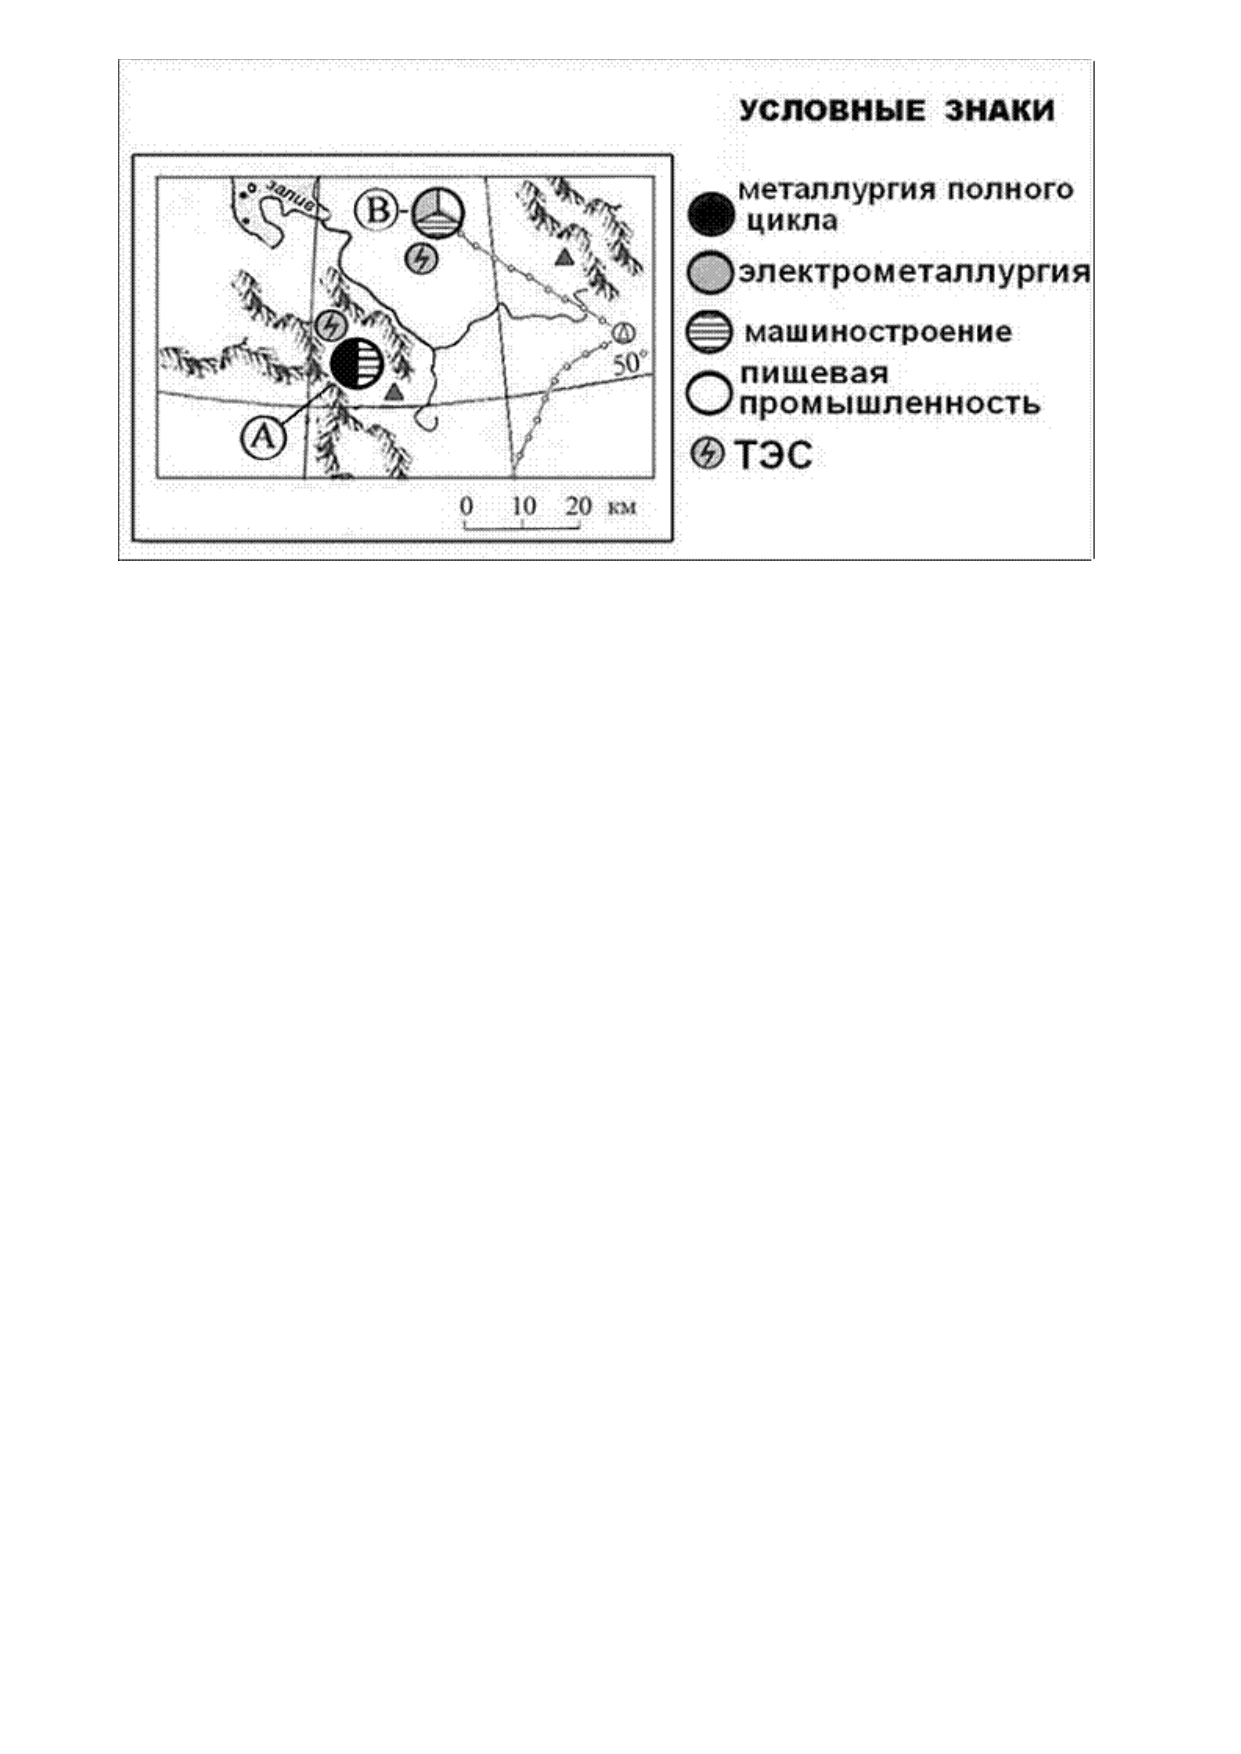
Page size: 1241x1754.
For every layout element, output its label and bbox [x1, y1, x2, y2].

picture [118, 59, 1095, 561]
